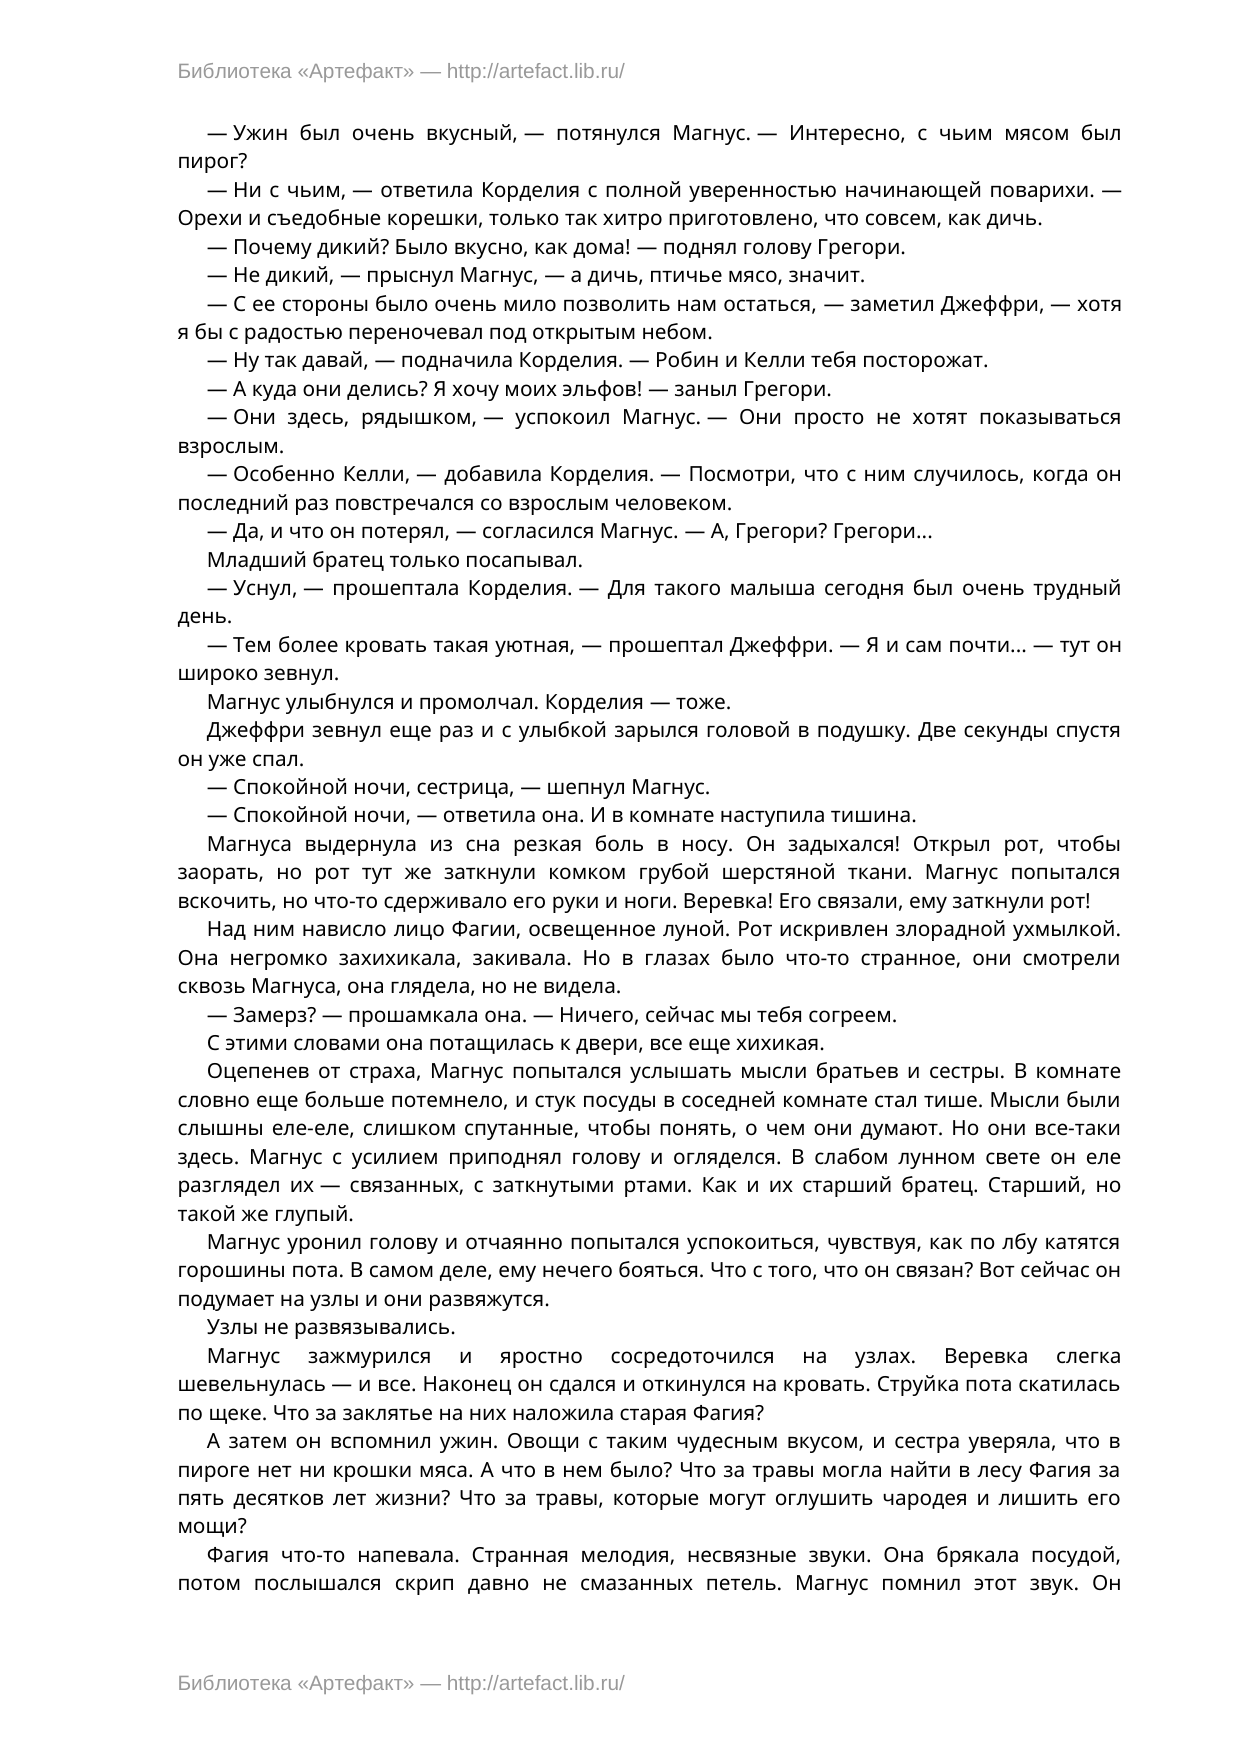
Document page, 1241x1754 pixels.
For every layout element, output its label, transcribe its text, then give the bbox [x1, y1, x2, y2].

text Над ним нависло лицо Фагии, освещенное луной. Рот искривлен злорадной ухмылкой. Она негромко захихикала, закивала. Но в глазах было что-то странное, они смотрели сквозь Магнуса, она глядела, но не видела. [177, 914, 1122, 1000]
text — Ужин был очень вкусный, — потянулся Магнус. — Интересно, с чьим мясом был пирог? [177, 118, 1122, 175]
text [177, 1540, 1122, 1597]
text — Ну так давай, — подначила Корделия. — Робин и Келли тебя посторожат. [177, 346, 1122, 374]
text — Ни с чьим, — ответила Корделия с полной уверенностью начинающей поварихи. — Орехи и съедобные корешки, только так хитро приготовлено, что совсем, как дичь. [177, 175, 1122, 232]
text — А куда они делись? Я хочу моих эльфов! — заныл Грегори. [177, 374, 1122, 402]
text Младший братец только посапывал. [177, 545, 1122, 573]
text — Тем более кровать такая уютная, — прошептал Джеффри. — Я и сам почти... — тут он широко зевнул. [177, 630, 1122, 687]
text — С ее стороны было очень мило позволить нам остаться, — заметил Джеффри, — хотя я бы с радостью переночевал под открытым небом. [177, 289, 1122, 346]
text — Особенно Келли, — добавила Корделия. — Посмотри, что с ним случилось, когда он последний раз повстречался со взрослым человеком. [177, 459, 1122, 516]
text Джеффри зевнул еще раз и с улыбкой зарылся головой в подушку. Две секунды спустя он уже спал. [177, 715, 1122, 772]
text А затем он вспомнил ужин. Овощи с таким чудесным вкусом, и сестра уверяла, что в пироге нет ни крошки мяса. А что в нем было? Что за травы могла найти в лесу Фагия за пять десятков лет жизни? Что за травы, которые могут оглушить чародея и лишить его мощи? [177, 1426, 1122, 1540]
text Магнуса выдернула из сна резкая боль в носу. Он задыхался! Открыл рот, чтобы заорать, но рот тут же заткнули комком грубой шерстяной ткани. Магнус попытался вскочить, но что-то сдерживало его руки и ноги. Веревка! Его связали, ему заткнули рот! [177, 829, 1122, 914]
text Магнус зажмурился и яростно сосредоточился на узлах. Веревка слегка шевельнулась — и все. Наконец он сдался и откинулся на кровать. Струйка пота скатилась по щеке. Что за заклятье на них наложила старая Фагия? [177, 1341, 1122, 1426]
text Магнус улыбнулся и промолчал. Корделия — тоже. [177, 687, 1122, 715]
text — Спокойной ночи, сестрица, — шепнул Магнус. [177, 772, 1122, 801]
text — Не дикий, — прыснул Магнус, — а дичь, птичье мясо, значит. [177, 260, 1122, 289]
text — Уснул, — прошептала Корделия. — Для такого малыша сегодня был очень трудный день. [177, 573, 1122, 630]
text — Спокойной ночи, — ответила она. И в комнате наступила тишина. [177, 801, 1122, 829]
text Узлы не развязывались. [177, 1312, 1122, 1341]
text — Они здесь, рядышком, — успокоил Магнус. — Они просто не хотят показываться взрослым. [177, 402, 1122, 459]
text — Замерз? — прошамкала она. — Ничего, сейчас мы тебя согреем. [177, 1000, 1122, 1028]
text Магнус уронил голову и отчаянно попытался успокоиться, чувствуя, как по лбу катятся горошины пота. В самом деле, ему нечего бояться. Что с того, что он связан? Вот сейчас он подумает на узлы и они развяжутся. [177, 1227, 1122, 1312]
text Оцепенев от страха, Магнус попытался услышать мысли братьев и сестры. В комнате словно еще больше потемнело, и стук посуды в соседней комнате стал тише. Мысли были слышны еле-еле, слишком спутанные, чтобы понять, о чем они думают. Но они все-таки здесь. Магнус с усилием приподнял голову и огляделся. В слабом лунном свете он еле разглядел их — связанных, с заткнутыми ртами. Как и их старший братец. Старший, но такой же глупый. [177, 1057, 1122, 1227]
text С этими словами она потащилась к двери, все еще хихикая. [177, 1028, 1122, 1057]
text — Почему дикий? Было вкусно, как дома! — поднял голову Грегори. [177, 232, 1122, 260]
text — Да, и что он потерял, — согласился Магнус. — А, Грегори? Грегори... [177, 516, 1122, 545]
